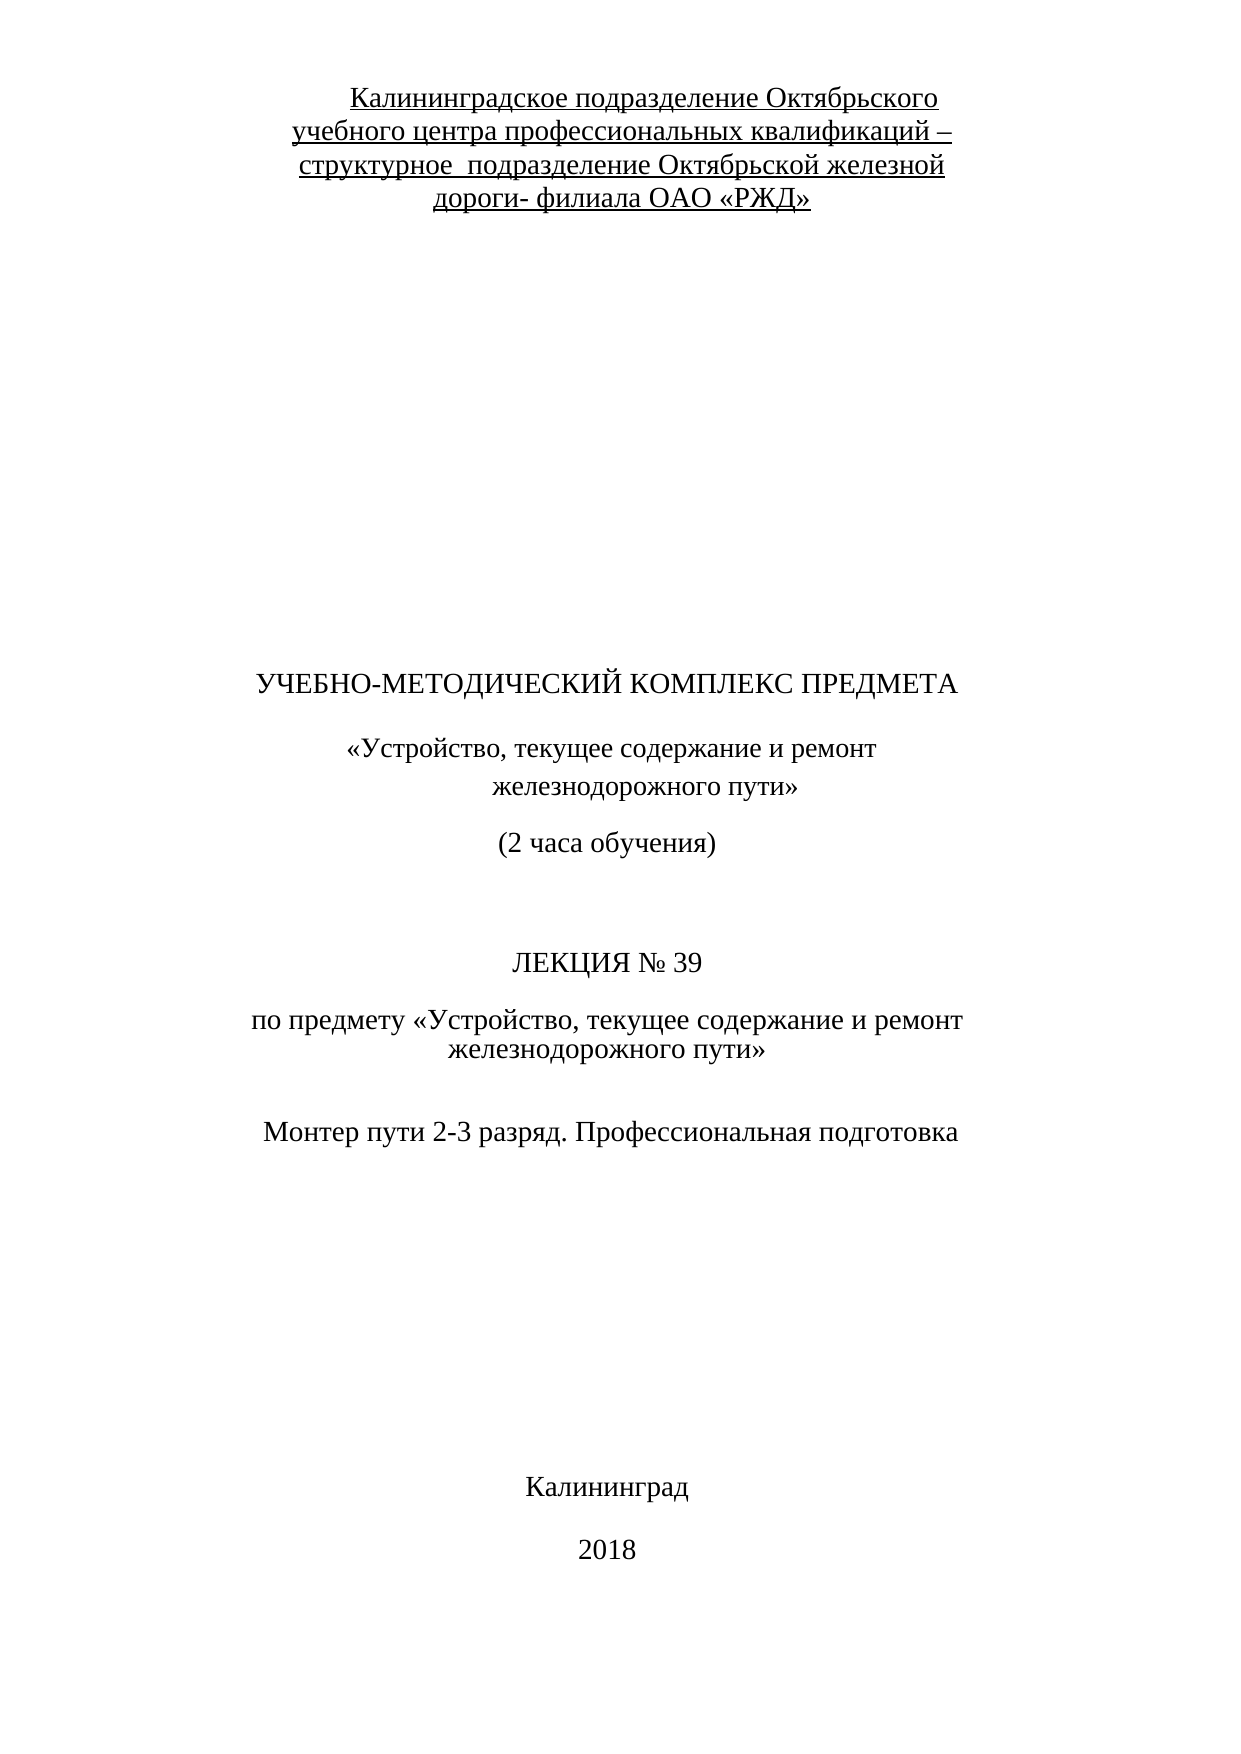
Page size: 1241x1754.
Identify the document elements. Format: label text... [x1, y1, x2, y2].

text Калининград [173, 1473, 1041, 1502]
text по предмету «Устройство, текущее содержание и ремонт железнодорожного пути» [173, 1006, 1041, 1064]
text Монтер пути 2-3 разряд. Профессиональная подготовка [173, 1092, 1041, 1153]
text (2 часа обучения) [173, 829, 1041, 858]
text 2018 [173, 1536, 1041, 1566]
text Калининградское подразделение Октябрьского учебного центра профессиональных квалификаций – структурное подразделение Октябрьской железной дороги- филиала ОАО «РЖД» [262, 80, 982, 214]
text «Устройство, текущее содержание и ремонт железнодорожного пути» [346, 727, 970, 803]
text ЛЕКЦИЯ № 39 [173, 949, 1041, 978]
text УЧЕБНО-МЕТОДИЧЕСКИЙ КОМПЛЕКС ПРЕДМЕТА [173, 671, 1041, 700]
